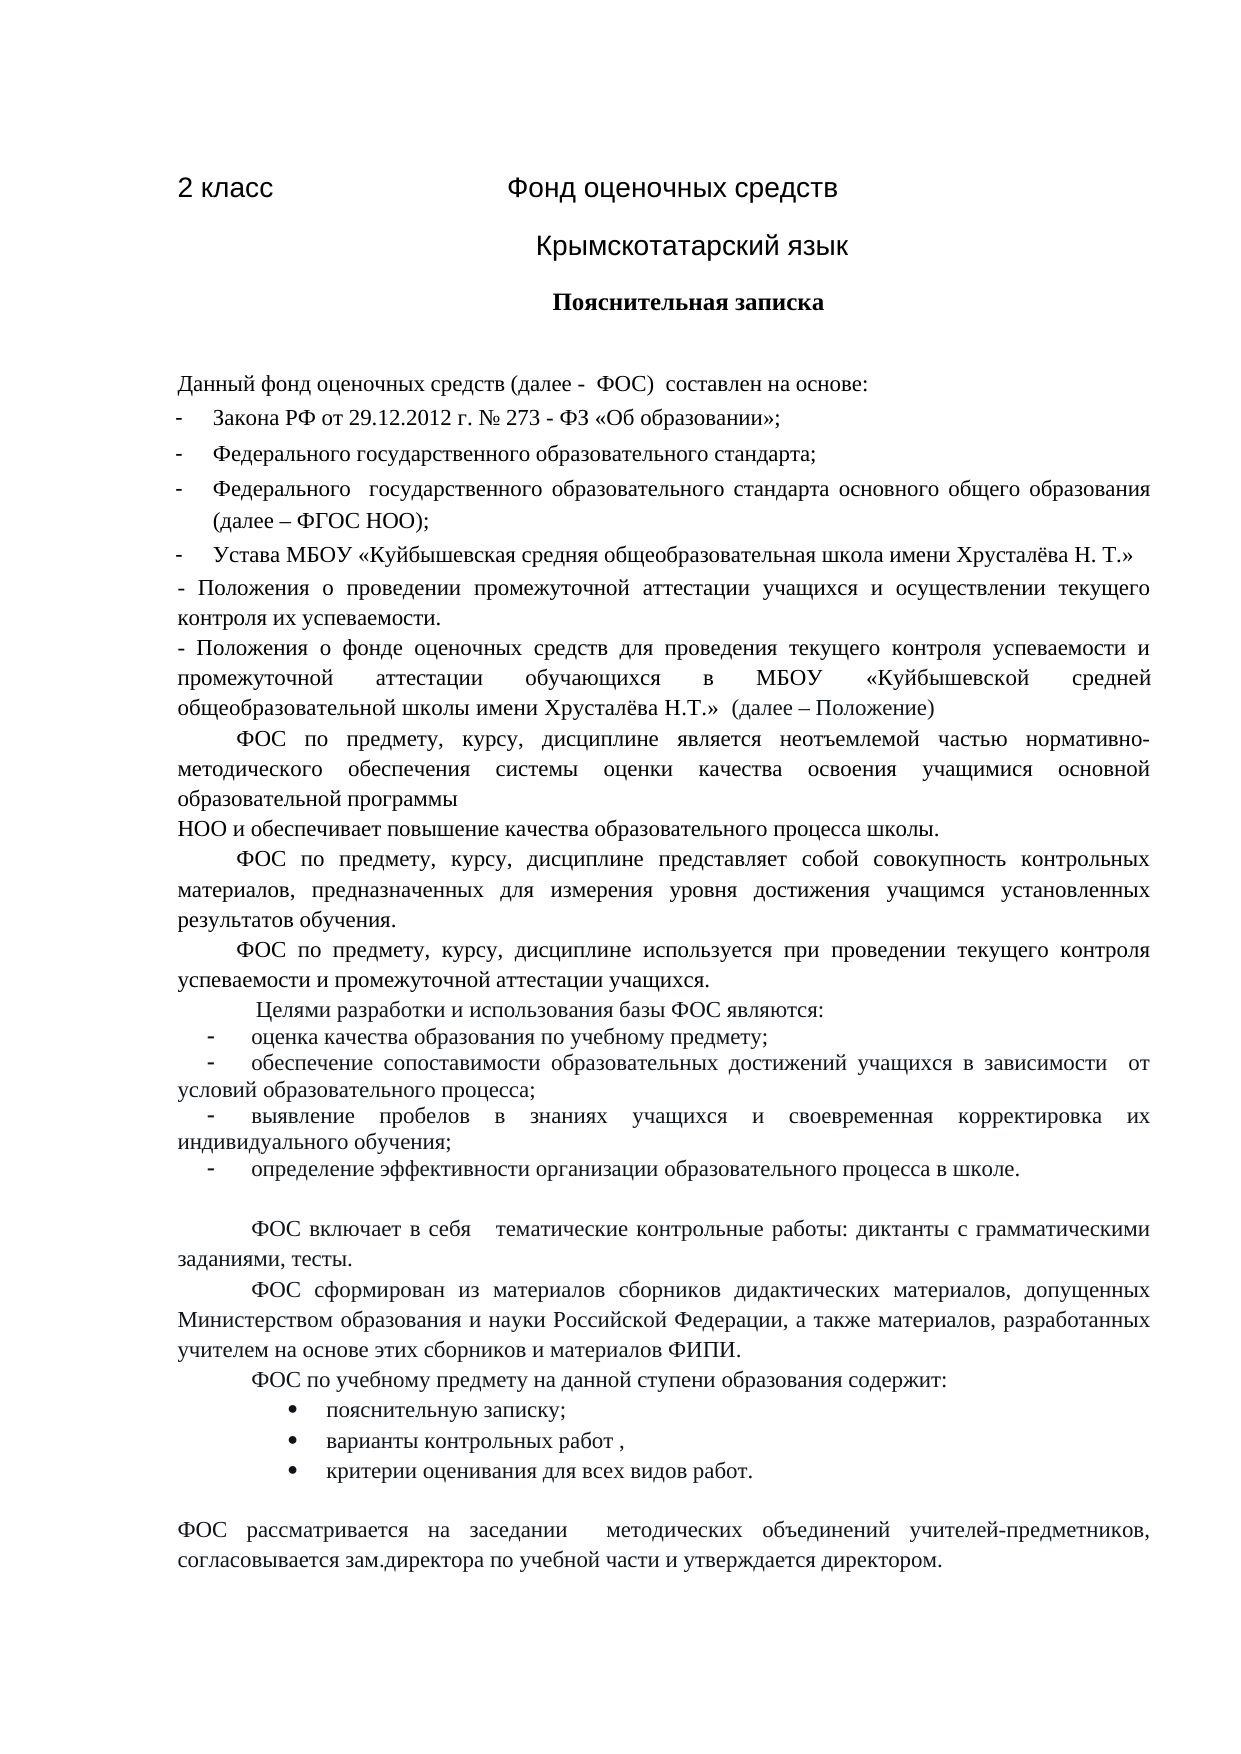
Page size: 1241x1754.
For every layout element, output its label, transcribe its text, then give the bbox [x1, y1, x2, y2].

list варианты контрольных работ , [288, 1427, 1152, 1453]
text Пояснительная записка [177, 287, 1152, 316]
list Закона РФ от 29.12.2012 г. № 273 - ФЗ «Об образовании»; [175, 401, 1152, 432]
text - Положения о фонде оценочных средств для проведения текущего контроля успеваемости и промежуточной аттестации обучающихся в МБОУ «Куйбышевской средней общеобразовательной школы имени Хрусталёва Н.Т.» (далее – Положение) [177, 634, 1152, 721]
list пояснительную записку; [288, 1396, 1152, 1423]
text ФОС рассматривается на заседании методических объединений учителей-предметников, согласовывается зам.директора по учебной части и утверждается директором. [177, 1516, 1152, 1573]
list критерии оценивания для всех видов работ. [288, 1457, 1152, 1483]
text ФОС по предмету, курсу, дисциплине является неотъемлемой частью нормативно-методического обеспечения системы оценки качества освоения учащимися основной образовательной программы [177, 725, 1152, 811]
text ФОС по предмету, курсу, дисциплине представляет собой совокупность контрольных материалов, предназначенных для измерения уровня достижения учащимся установленных результатов обучения. [177, 846, 1152, 932]
text Целями разработки и использования базы ФОС являются: [177, 997, 1152, 1023]
list определение эффективности организации образовательного процесса в школе. [177, 1155, 1152, 1181]
list обеспечение сопоставимости образовательных достижений учащихся в зависимости от условий образовательного процесса; [177, 1049, 1152, 1102]
text Данный фонд оценочных средств (далее - ФОС) составлен на основе: [177, 370, 1152, 397]
list Федерального государственного образовательного стандарта; [175, 436, 1152, 468]
list оценка качества образования по учебному предмету; [177, 1023, 1152, 1049]
text ФОС по предмету, курсу, дисциплине используется при проведении текущего контроля успеваемости и промежуточной аттестации учащихся. [177, 936, 1152, 993]
text ФОС по учебному предмету на данной ступени образования содержит: [251, 1366, 1152, 1393]
text НОО и обеспечивает повышение качества образовательного процесса школы. [177, 815, 1152, 842]
list Федерального государственного образовательного стандарта основного общего образования (далее – ФГОС НОО); [175, 472, 1152, 534]
text Крымскотатарский язык [177, 229, 1152, 262]
text ФОС сформирован из материалов сборников дидактических материалов, допущенных Министерством образования и науки Российской Федерации, а также материалов, разработанных учителем на основе этих сборников и материалов ФИПИ. [177, 1276, 1152, 1362]
text - Положения о проведении промежуточной аттестации учащихся и осуществлении текущего контроля их успеваемости. [177, 574, 1152, 630]
list Устава МБОУ «Куйбышевская средняя общеобразовательная школа имени Хрусталёва Н. Т.» [175, 538, 1152, 569]
text ФОС включает в себя тематические контрольные работы: диктанты с грамматическими заданиями, тесты. [177, 1215, 1152, 1272]
list выявление пробелов в знаниях учащихся и своевременная корректировка их индивидуального обучения; [177, 1102, 1152, 1155]
text 2 класс Фонд оценочных средств [177, 171, 1152, 203]
